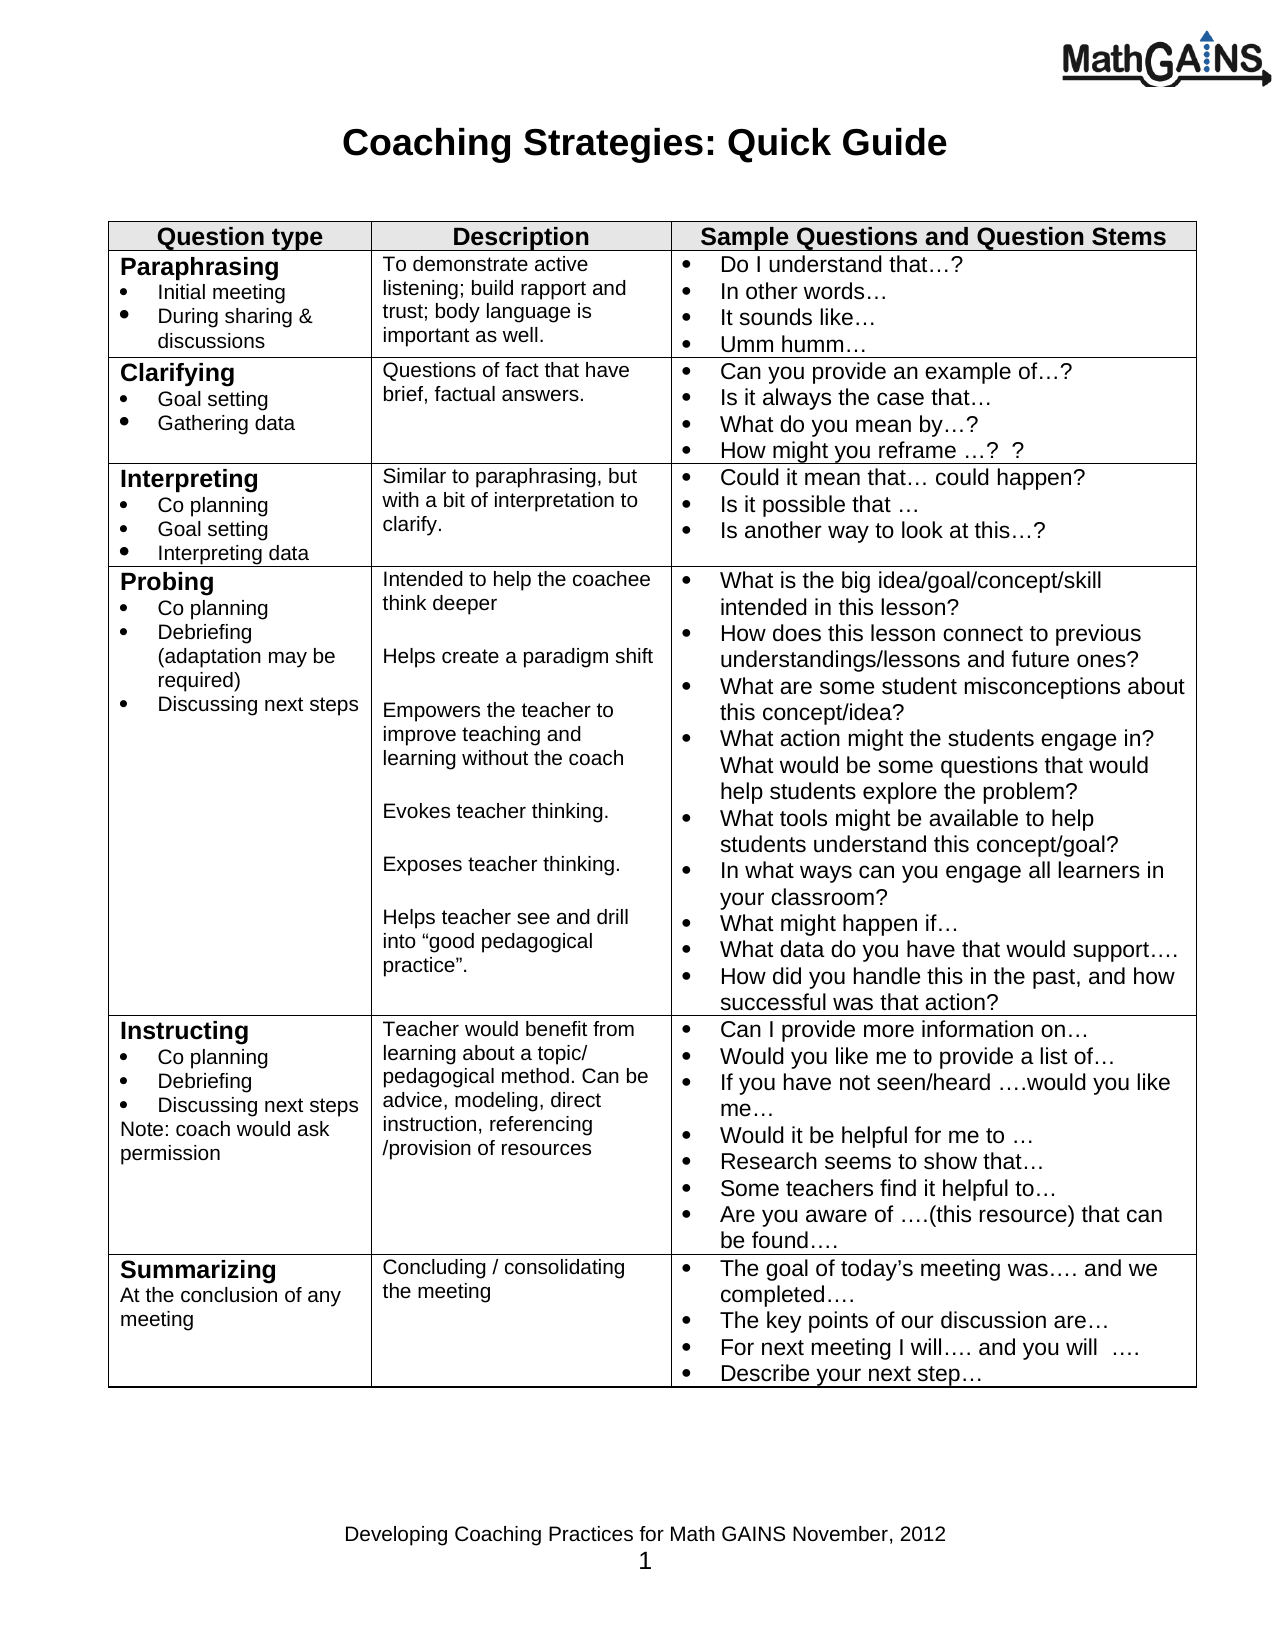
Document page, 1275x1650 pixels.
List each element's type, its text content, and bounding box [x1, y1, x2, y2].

table_cell Intended to help the coachee think deeper Helps create a paradigm shift Empowers the teacher to improve teaching and learning without the coach Evokes teacher thinking. Exposes teacher thinking. Helps teacher see and drill into “good pedagogical practice”. [372, 567, 671, 1015]
table_cell Summarizing At the conclusion of any meeting [109, 1255, 371, 1386]
table_cell Paraphrasing Initial meeting During sharing & discussions [109, 251, 371, 357]
table_cell Interpreting Co planning Goal setting Interpreting data [109, 464, 371, 566]
table_header Description [372, 222, 671, 250]
table_cell Teacher would benefit from learning about a topic/ pedagogical method. Can be advice, modeling, direct instruction, referencing /provision of resources [372, 1016, 671, 1253]
table_header Sample Questions and Question Stems [672, 222, 1196, 250]
table_cell Can you provide an example of…? Is it always the case that… What do you mean by…? How might you reframe …? ? [672, 358, 1196, 463]
table_cell Can I provide more information on… Would you like me to provide a list of… If you have not seen/heard ….would you like me… Would it be helpful for me to … Research seems to show that… Some teachers find it helpful to… Are you aware of ….(this resource) that can be found…. [672, 1016, 1196, 1253]
table_cell Probing Co planning Debriefing (adaptation may be required) Discussing next steps [109, 567, 371, 1015]
table_cell Similar to paraphrasing, but with a bit of interpretation to clarify. [372, 464, 671, 566]
table_cell Could it mean that… could happen? Is it possible that … Is another way to look at this…? [672, 464, 1196, 566]
table_cell Concluding / consolidating the meeting [372, 1255, 671, 1386]
table_header Question type [109, 222, 371, 250]
table_cell Instructing Co planning Debriefing Discussing next steps Note: coach would ask permission [109, 1016, 371, 1253]
table_cell To demonstrate active listening; build rapport and trust; body language is important as well. [372, 251, 671, 357]
table_cell Do I understand that…? In other words… It sounds like… Umm humm… [672, 251, 1196, 357]
table_cell What is the big idea/goal/concept/skill intended in this lesson? How does this lesson connect to previous understandings/lessons and future ones? What are some student misconceptions about this concept/idea? What action might the students engage in? What would be some questions that would help students explore the problem? What tools might be available to help students understand this concept/goal? In what ways can you engage all learners in your classroom? What might happen if… What data do you have that would support…. How did you handle this in the past, and how successful was that action? [672, 567, 1196, 1015]
table_cell The goal of today’s meeting was…. and we completed…. The key points of our discussion are… For next meeting I will…. and you will …. Describe your next step… [672, 1255, 1196, 1386]
table_cell Questions of fact that have brief, factual answers. [372, 358, 671, 463]
table_cell Clarifying Goal setting Gathering data [109, 358, 371, 463]
text Coaching Strategies: Quick Guide [120, 120, 1170, 163]
